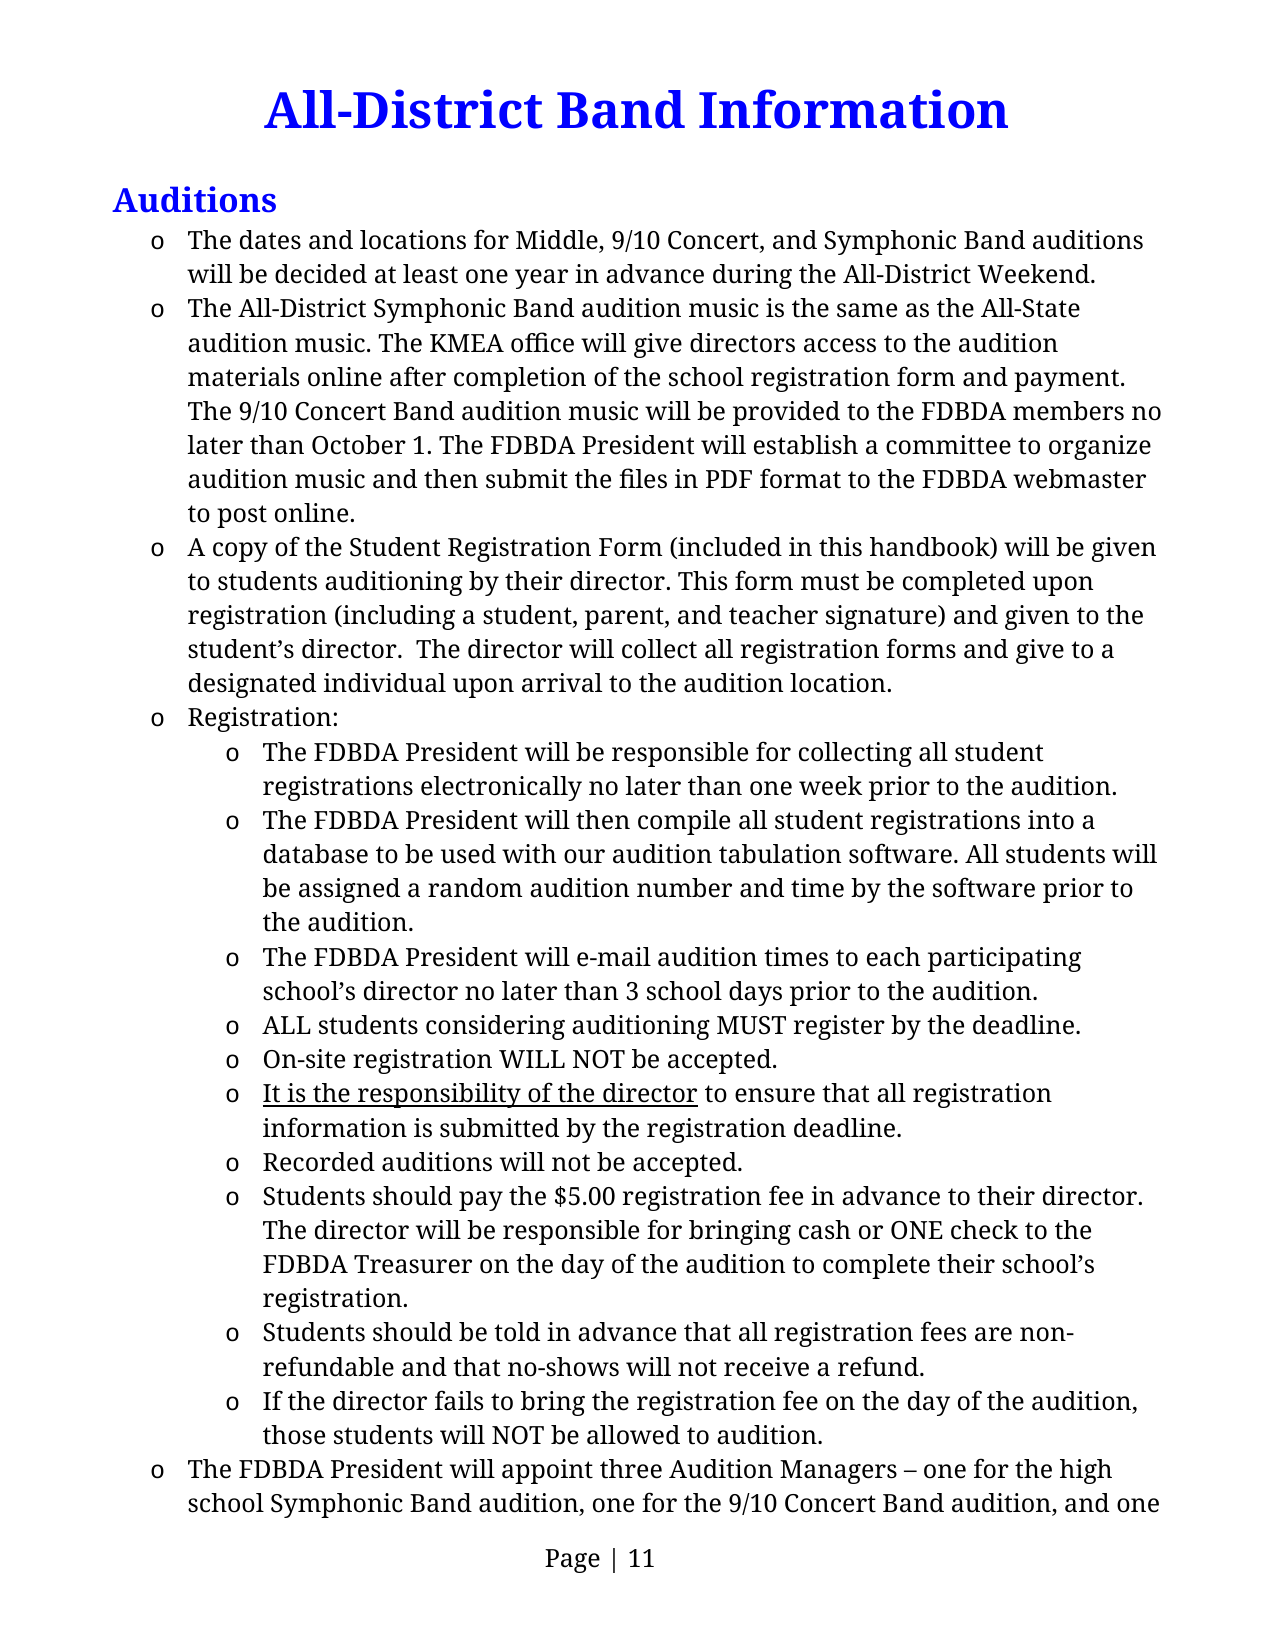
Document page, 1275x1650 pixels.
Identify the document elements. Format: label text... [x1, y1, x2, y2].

list A copy of the Student Registration Form (included in this handbook) will be given to students auditioning by their director. This form must be completed upon registration (including a student, parent, and teacher signature) and given to the student’s director. The director will collect all registration forms and give to a designated individual upon arrival to the audition location. [150, 529, 1162, 700]
list The dates and locations for Middle, 9/10 Concert, and Symphonic Band auditions will be decided at least one year in advance during the All-District Weekend. [150, 223, 1162, 291]
list Recorded auditions will not be accepted. [225, 1144, 1162, 1179]
subtitle All-District Band Information [112, 75, 1162, 143]
subtitle Auditions [112, 177, 1162, 223]
list The FDBDA President will e-mail audition times to each participating school’s director no later than 3 school days prior to the audition. [225, 939, 1162, 1007]
list The All-District Symphonic Band audition music is the same as the All-State audition music. The KMEA office will give directors access to the audition materials online after completion of the school registration form and payment. The 9/10 Concert Band audition music will be provided to the FDBDA members no later than October 1. The FDBDA President will establish a committee to organize audition music and then submit the files in PDF format to the FDBDA webmaster to post online. [150, 291, 1162, 529]
list Registration: [150, 700, 1162, 734]
list The FDBDA President will be responsible for collecting all student registrations electronically no later than one week prior to the audition. [225, 734, 1162, 803]
list Students should be told in advance that all registration fees are non-refundable and that no-shows will not receive a refund. [225, 1315, 1162, 1383]
list It is the responsibility of the director to ensure that all registration information is submitted by the registration deadline. [225, 1076, 1162, 1144]
list ALL students considering auditioning MUST register by the deadline. [225, 1007, 1162, 1042]
list On-site registration WILL NOT be accepted. [225, 1042, 1162, 1076]
list Students should pay the $5.00 registration fee in advance to their director. The director will be responsible for bringing cash or ONE check to the FDBDA Treasurer on the day of the audition to complete their school’s registration. [225, 1179, 1162, 1315]
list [150, 1452, 1162, 1520]
list If the director fails to bring the registration fee on the day of the audition, those students will NOT be allowed to audition. [225, 1383, 1162, 1452]
list The FDBDA President will then compile all student registrations into a database to be used with our audition tabulation software. All students will be assigned a random audition number and time by the software prior to the audition. [225, 803, 1162, 939]
